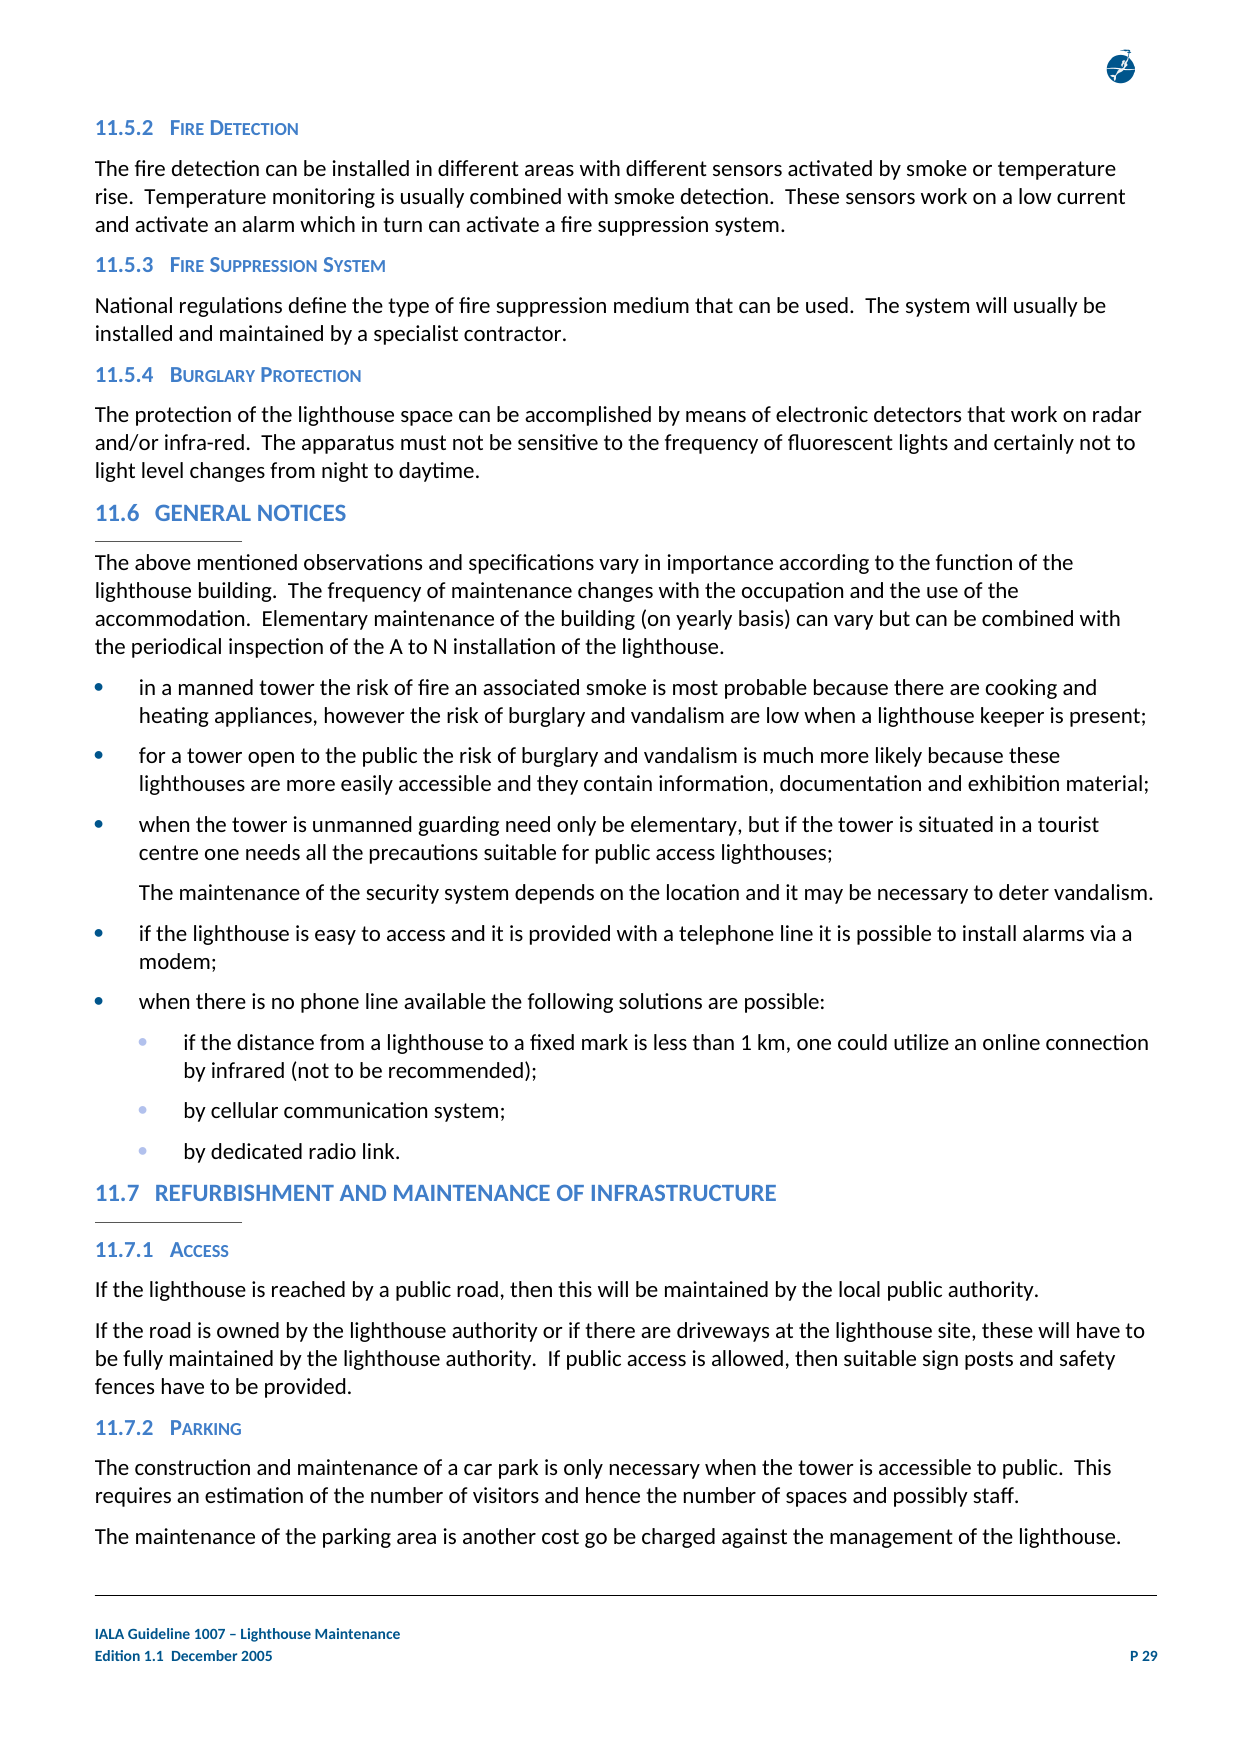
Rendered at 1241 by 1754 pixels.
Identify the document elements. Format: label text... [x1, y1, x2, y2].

text National regulations define the type of fire suppression medium that can be used. The system will usually be installed and maintained by a specialist contractor. [94, 291, 1157, 347]
picture [1075, 0, 1194, 118]
subtitle Fire Suppression System [94, 251, 1157, 279]
text The above mentioned observations and specifications vary in importance according to the function of the lighthouse building. The frequency of maintenance changes with the occupation and the use of the accommodation. Elementary maintenance of the building (on yearly basis) can vary but can be combined with the periodical inspection of the A to N installation of the lighthouse. [94, 548, 1157, 660]
text when the tower is unmanned guarding need only be elementary, but if the tower is situated in a tourist centre one needs all the precautions suitable for public access lighthouses; [94, 810, 1157, 866]
text by cellular communication system; [139, 1096, 1157, 1124]
text If the road is owned by the lighthouse authority or if there are driveways at the lighthouse site, these will have to be fully maintained by the lighthouse authority. If public access is allowed, then suitable sign posts and safety fences have to be provided. [94, 1316, 1157, 1400]
subtitle General Notices [94, 497, 1157, 527]
text if the distance from a lighthouse to a fixed mark is less than 1 km, one could utilize an online connection by infrared (not to be recommended); [139, 1028, 1157, 1084]
text If the lighthouse is reached by a public road, then this will be maintained by the local public authority. [94, 1276, 1157, 1304]
subtitle Parking [94, 1413, 1157, 1441]
subtitle Refurbishment and Maintenance of Infrastructure [94, 1177, 1157, 1208]
text The construction and maintenance of a car park is only necessary when the tower is accessible to public. This requires an estimation of the number of visitors and hence the number of spaces and possibly staff. [94, 1453, 1157, 1509]
subtitle Burglary Protection [94, 360, 1157, 388]
text if the lighthouse is easy to access and it is provided with a telephone line it is possible to install alarms via a modem; [94, 919, 1157, 975]
text The fire detection can be installed in different areas with different sensors activated by smoke or temperature rise. Temperature monitoring is usually combined with smoke detection. These sensors work on a low current and activate an alarm which in turn can activate a fire suppression system. [94, 154, 1157, 238]
subtitle Fire Detection [94, 113, 1157, 142]
text in a manned tower the risk of fire an associated smoke is most probable because there are cooking and heating appliances, however the risk of burglary and vandalism are low when a lighthouse keeper is present; [94, 673, 1157, 729]
text The maintenance of the security system depends on the location and it may be necessary to deter vandalism. [139, 878, 1157, 906]
text when there is no phone line available the following solutions are possible: [94, 987, 1157, 1015]
text for a tower open to the public the risk of burglary and vandalism is much more likely because these lighthouses are more easily accessible and they contain information, documentation and exhibition material; [94, 741, 1157, 797]
subtitle Access [94, 1235, 1157, 1263]
text by dedicated radio link. [139, 1137, 1157, 1165]
text The maintenance of the parking area is another cost go be charged against the management of the lighthouse. [94, 1522, 1157, 1550]
text The protection of the lighthouse space can be accomplished by means of electronic detectors that work on radar and/or infra-red. The apparatus must not be sensitive to the frequency of fluorescent lights and certainly not to light level changes from night to daytime. [94, 400, 1157, 484]
